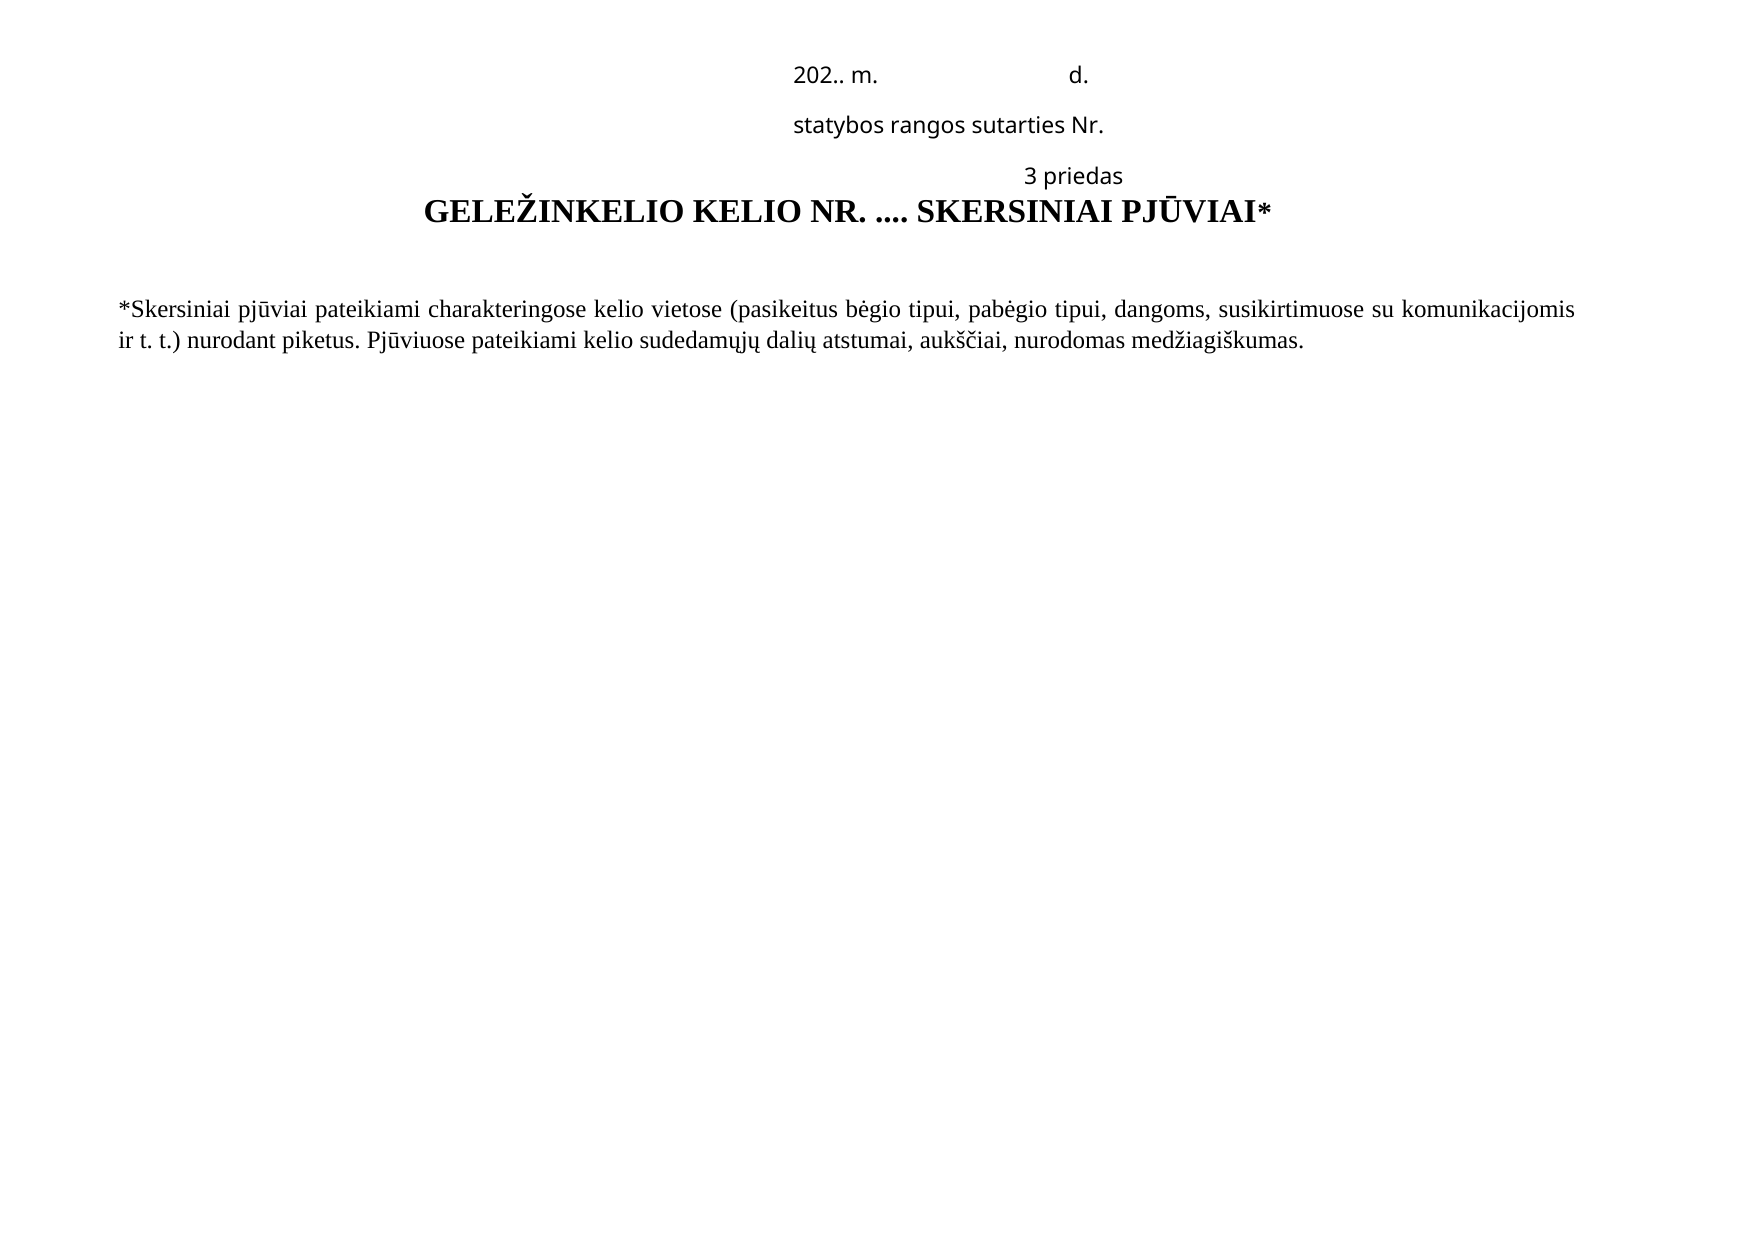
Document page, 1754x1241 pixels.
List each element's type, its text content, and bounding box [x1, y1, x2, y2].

text *Skersiniai pjūviai pateikiami charakteringose kelio vietose (pasikeitus bėgio tipui, pabėgio tipui, dangoms, susikirtimuose su komunikacijomis ir t. t.) nurodant piketus. Pjūviuose pateikiami kelio sudedamųjų dalių atstumai, aukščiai, nurodomas medžiagiškumas. [118, 294, 1577, 354]
text GELEŽINKELIO KELIO NR. .... SKERSINIAI PJŪVIAI* [118, 191, 1577, 229]
